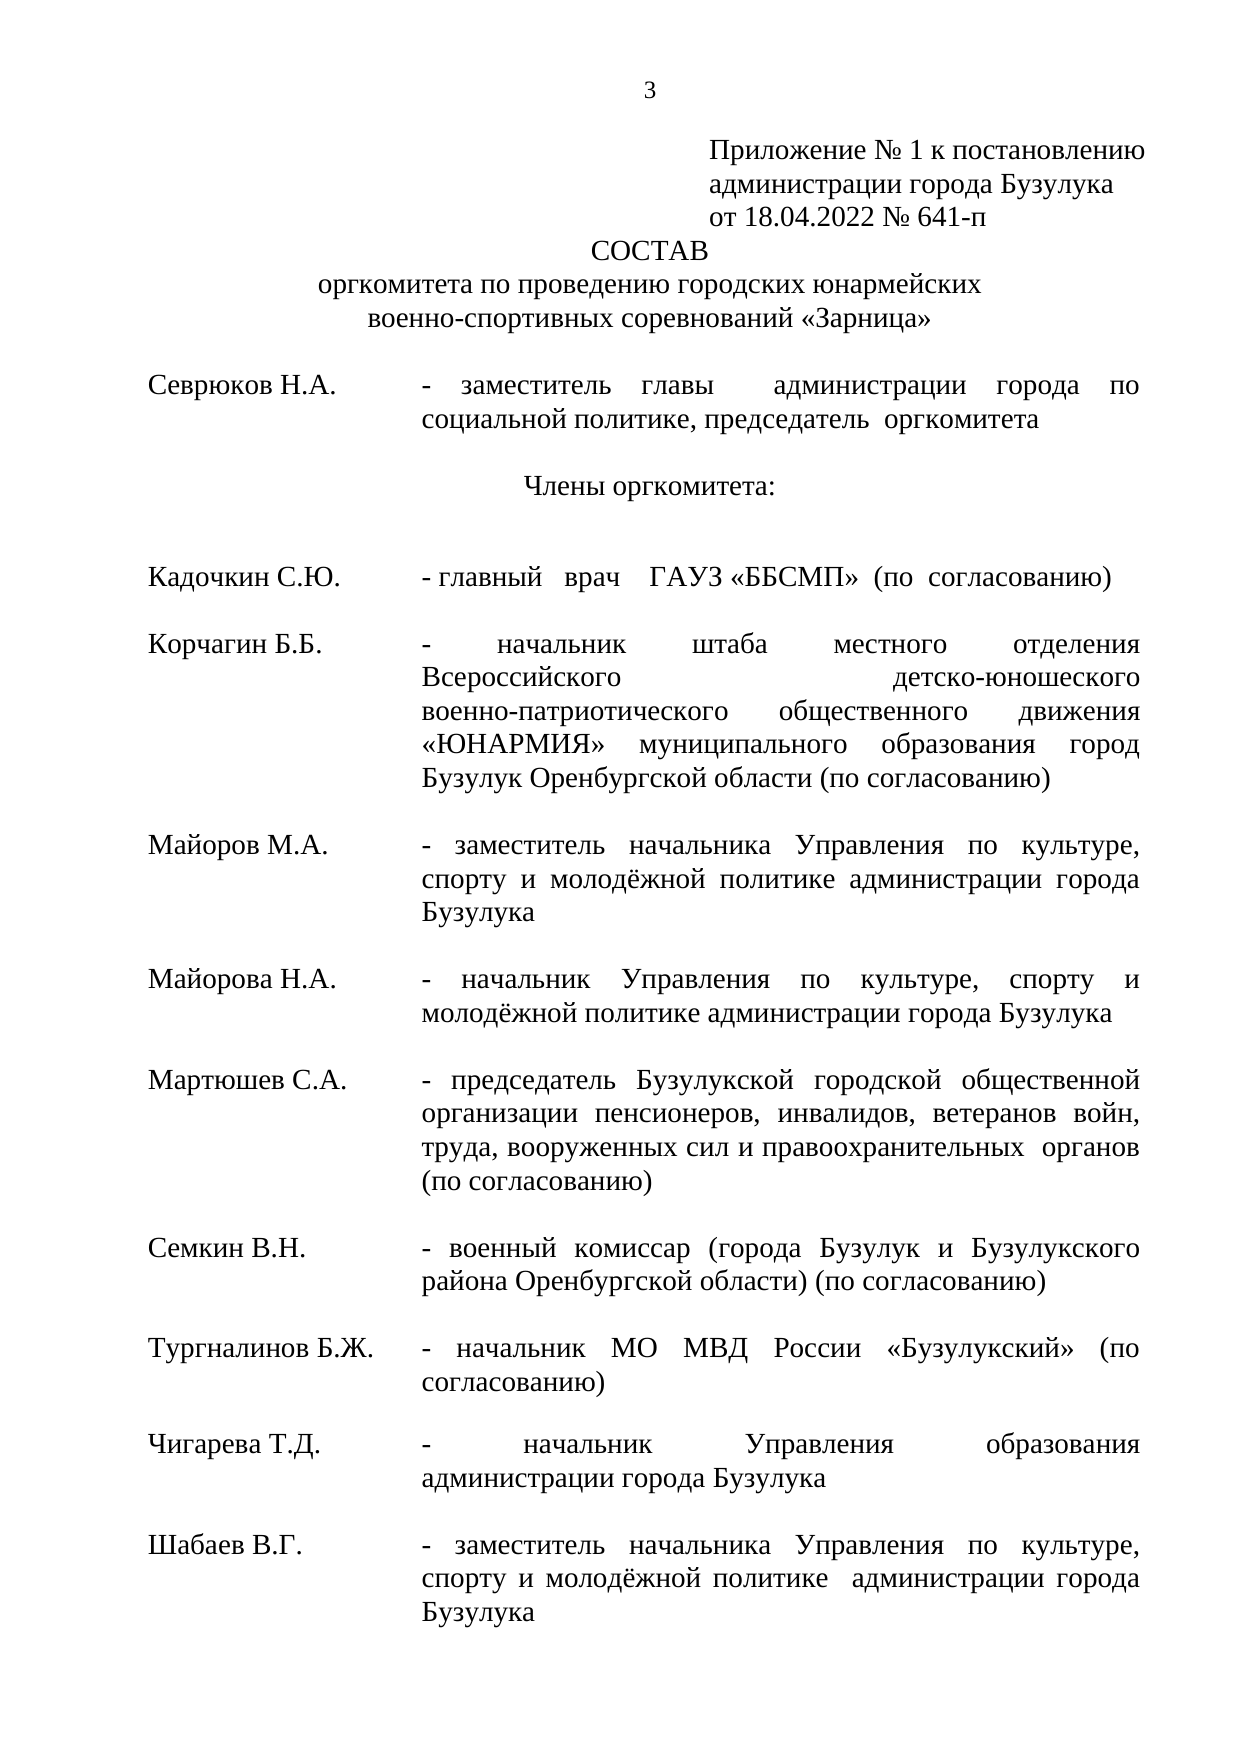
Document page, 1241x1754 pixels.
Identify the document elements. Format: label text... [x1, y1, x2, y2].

table_header - главный врач ГАУЗ «ББСМП» (по согласованию) [410, 559, 1152, 626]
table_cell - заместитель начальника Управления по культуре, спорту и молодёжной политике администрации города Бузулука [410, 827, 1152, 961]
table_cell Корчагин Б.Б. [136, 626, 410, 827]
table_cell - начальник Управления по культуре, спорту и молодёжной политике администрации города Бузулука [410, 961, 1152, 1062]
table_cell - начальник Управления образования администрации города Бузулука [410, 1426, 1152, 1527]
table_cell Майоров М.А. [136, 827, 410, 961]
text администрации города Бузулука [709, 166, 1152, 199]
table_cell Мартюшев С.А. [136, 1062, 410, 1230]
table_header Севрюков Н.А. [136, 367, 410, 468]
text военно-спортивных соревнований «Зарница» [148, 300, 1152, 334]
table_cell Семкин В.Н. [136, 1230, 410, 1330]
table_cell - начальник МО МВД России «Бузулукский» (по согласованию) [410, 1330, 1152, 1426]
table_cell - военный комиссар (города Бузулук и Бузулукского района Оренбургской области) (по согласованию) [410, 1230, 1152, 1330]
table_cell Майорова Н.А. [136, 961, 410, 1062]
text Приложение № 1 к постановлению [709, 132, 1152, 166]
table_header Кадочкин С.Ю. [136, 559, 410, 626]
text оргкомитета по проведению городских юнармейских [148, 267, 1152, 300]
table_cell - начальник штаба местного отделения Всероссийского детско-юношеского военно-патриотического общественного движения «ЮНАРМИЯ» муниципального образования город Бузулук Оренбургской области (по согласованию) [410, 626, 1152, 827]
table_cell - заместитель начальника Управления по культуре, спорту и молодёжной политике администрации города Бузулука [410, 1527, 1152, 1661]
table_cell Чигарева Т.Д. [136, 1426, 410, 1527]
text от 18.04.2022 № 641-п [709, 199, 1152, 233]
text СОСТАВ [148, 233, 1152, 267]
table_cell Шабаев В.Г. [136, 1527, 410, 1661]
table_header - заместитель главы администрации города по социальной политике, председатель оргкомитета [410, 367, 1152, 468]
text Члены оргкомитета: [148, 468, 1152, 501]
table_cell - председатель Бузулукской городской общественной организации пенсионеров, инвалидов, ветеранов войн, труда, вооруженных сил и правоохранительных органов (по согласованию) [410, 1062, 1152, 1230]
table_cell Тургналинов Б.Ж. [136, 1330, 410, 1426]
